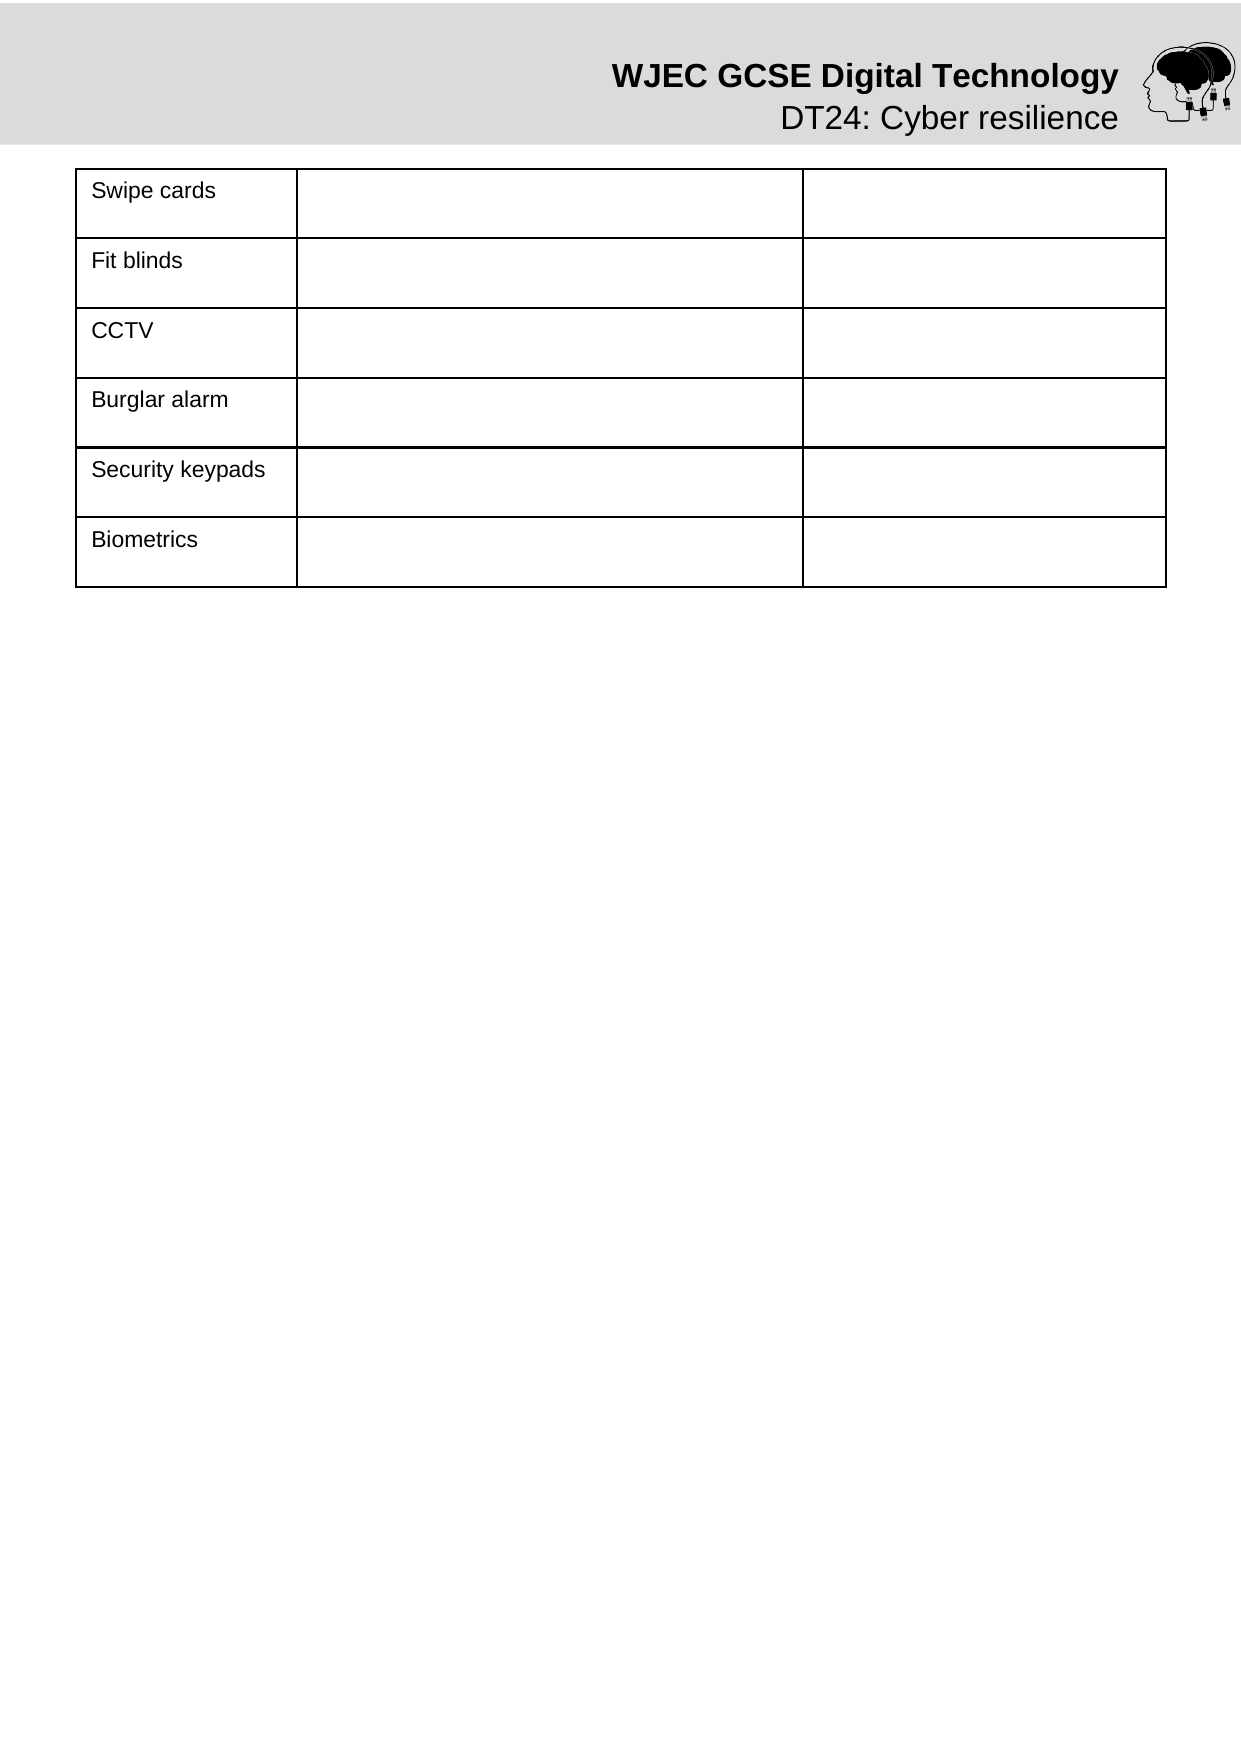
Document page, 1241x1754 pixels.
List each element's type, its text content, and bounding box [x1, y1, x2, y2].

table_cell Swipe cards [77, 170, 296, 237]
table_cell [804, 379, 1165, 446]
table_cell Fit blinds [77, 239, 296, 307]
table_cell [298, 518, 802, 586]
picture [1137, 39, 1241, 137]
table_cell [298, 449, 802, 516]
table_cell Burglar alarm [77, 379, 296, 446]
table_cell Biometrics [77, 518, 296, 586]
table_cell [804, 309, 1165, 377]
table_cell [804, 518, 1165, 586]
table_cell [804, 239, 1165, 307]
table_cell [298, 239, 802, 307]
table_cell [804, 170, 1165, 237]
table_cell CCTV [77, 309, 296, 377]
table_cell [804, 449, 1165, 516]
table_cell Security keypads [77, 449, 296, 516]
table_cell [298, 170, 802, 237]
table_cell [298, 309, 802, 377]
table_cell [298, 379, 802, 446]
